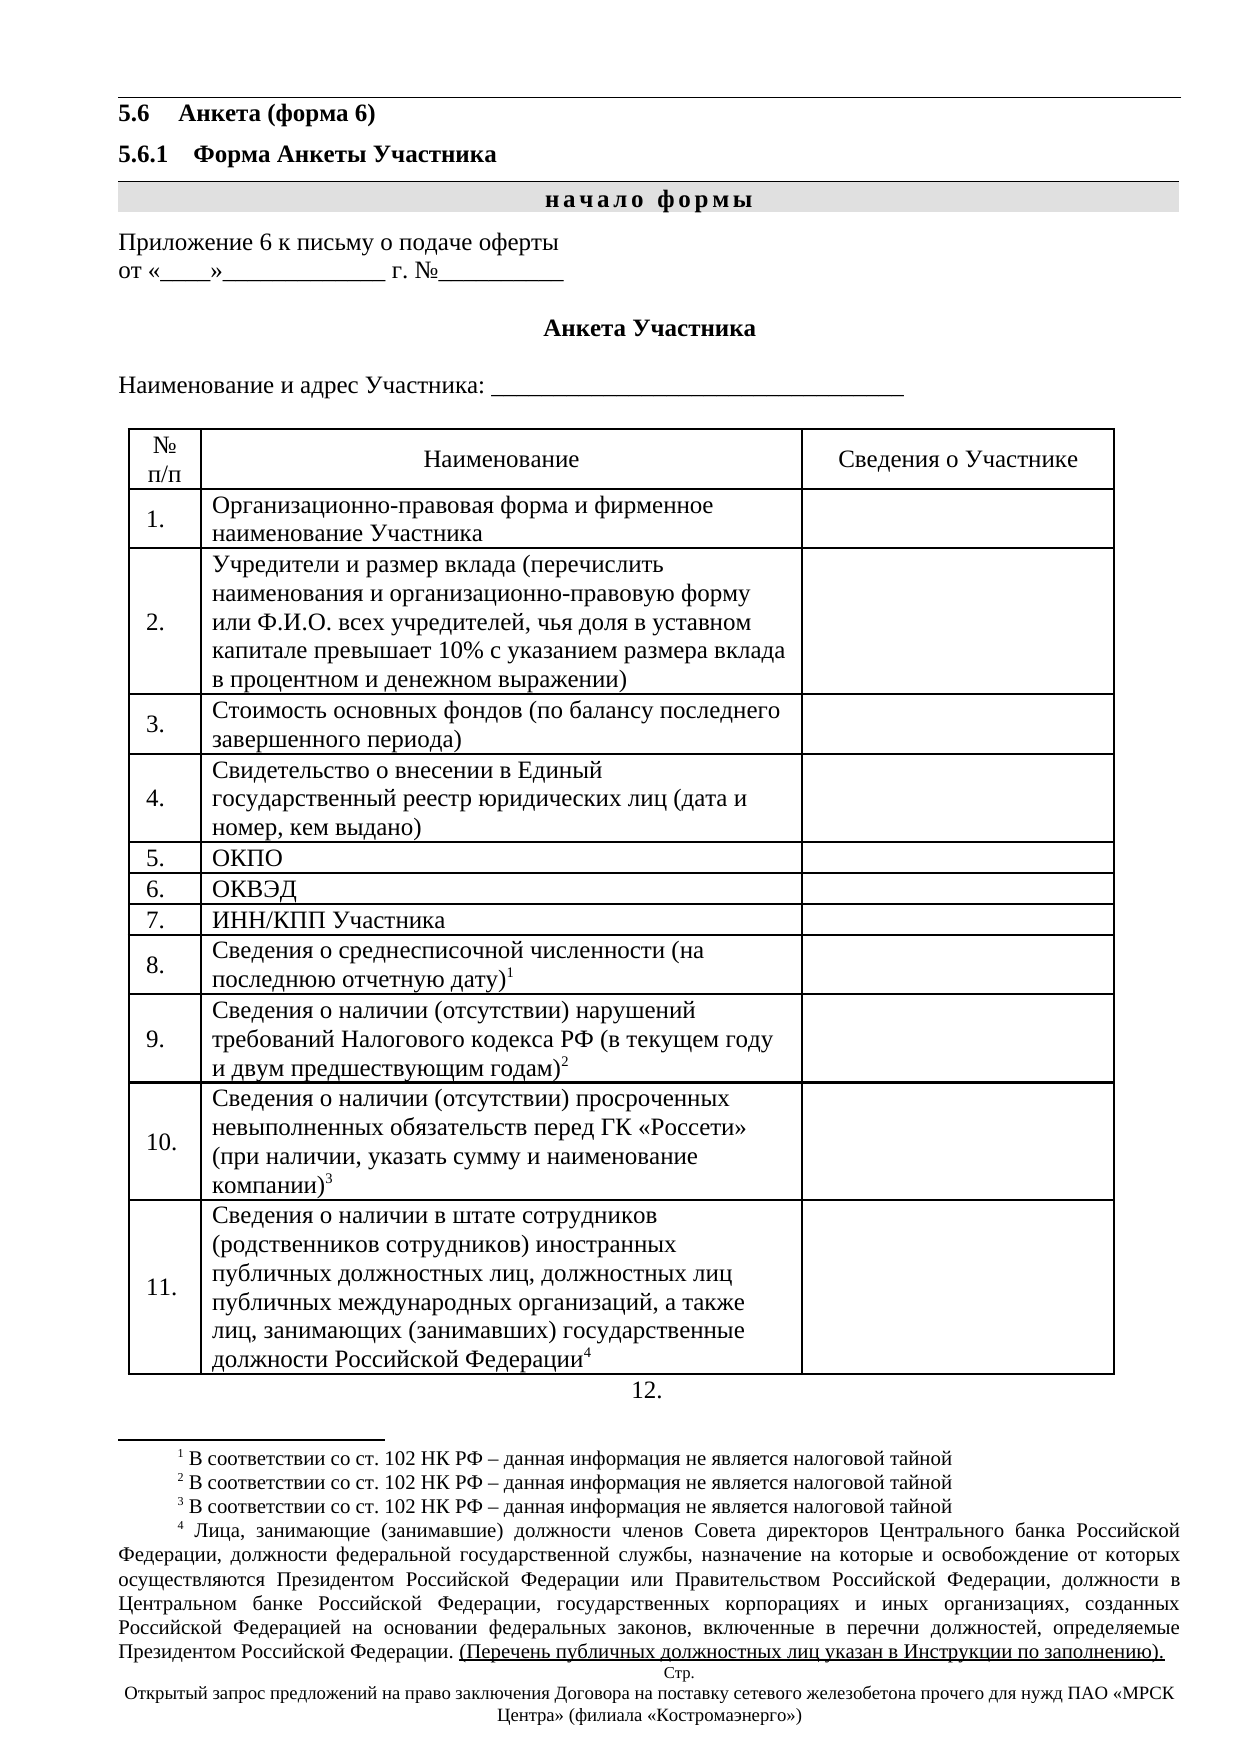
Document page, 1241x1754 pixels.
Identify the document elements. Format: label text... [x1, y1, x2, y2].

table_cell ИНН/КПП Участника [202, 905, 801, 933]
table_header [130, 936, 200, 993]
table_cell [803, 874, 1113, 903]
table_cell [803, 490, 1113, 547]
table_cell Учредители и размер вклада (перечислить наименования и организационно-правовую форму или Ф.И.О. всех учредителей, чья доля в уставном капитале превышает 10% с указанием размера вклада в процентном и денежном выражении) [202, 549, 801, 693]
table_cell [130, 874, 200, 903]
table_cell [803, 905, 1113, 933]
table_cell [803, 1201, 1113, 1373]
table_cell [130, 905, 200, 933]
subtitle Анкета (форма 6) [118, 98, 1181, 127]
table_cell [803, 695, 1113, 753]
table_header Сведения о среднесписочной численности (на последнюю отчетную дату) [202, 936, 801, 993]
table_cell [803, 995, 1113, 1081]
table_cell Организационно-правовая форма и фирменное наименование Участника [202, 490, 801, 547]
table_header Наименование [202, 430, 801, 488]
table_cell [803, 843, 1113, 872]
text Приложение 6 к письму о подаче оферты от «____»_____________ г. №__________ [118, 227, 1181, 284]
table_cell Сведения о наличии (отсутствии) нарушений требований Налогового кодекса РФ (в текущем году и двум предшествующим годам) [202, 995, 801, 1081]
table_cell [130, 549, 200, 693]
table_header Сведения о Участнике [803, 430, 1113, 488]
table_header [803, 936, 1113, 993]
table_cell Стоимость основных фондов (по балансу последнего завершенного периода) [202, 695, 801, 753]
table_cell [130, 755, 200, 841]
table_cell Сведения о наличии в штате сотрудников (родственников сотрудников) иностранных публичных должностных лиц, должностных лиц публичных международных организаций, а также лиц, занимающих (занимавших) государственные должности Российской Федерации [202, 1201, 801, 1373]
table_cell [130, 843, 200, 872]
table_cell [803, 549, 1113, 693]
subtitle Форма Анкеты Участника [118, 139, 1181, 168]
text Наименование и адрес Участника: _________________________________ [118, 371, 1181, 399]
table_cell [130, 1084, 200, 1198]
table_cell [130, 695, 200, 753]
table_cell [130, 490, 200, 547]
table_cell ОКВЭД [202, 874, 801, 903]
table_cell [803, 755, 1113, 841]
table_cell [130, 1201, 200, 1373]
table_header № п/п [130, 430, 200, 488]
text начало формы [118, 182, 1179, 212]
table_cell [803, 1084, 1113, 1198]
text Анкета Участника [118, 313, 1181, 342]
table_cell ОКПО [202, 843, 801, 872]
table_cell Сведения о наличии (отсутствии) просроченных невыполненных обязательств перед ГК «Россети» (при наличии, указать сумму и наименование компании) [202, 1084, 801, 1198]
table_cell [130, 995, 200, 1081]
table_cell Свидетельство о внесении в Единый государственный реестр юридических лиц (дата и номер, кем выдано) [202, 755, 801, 841]
